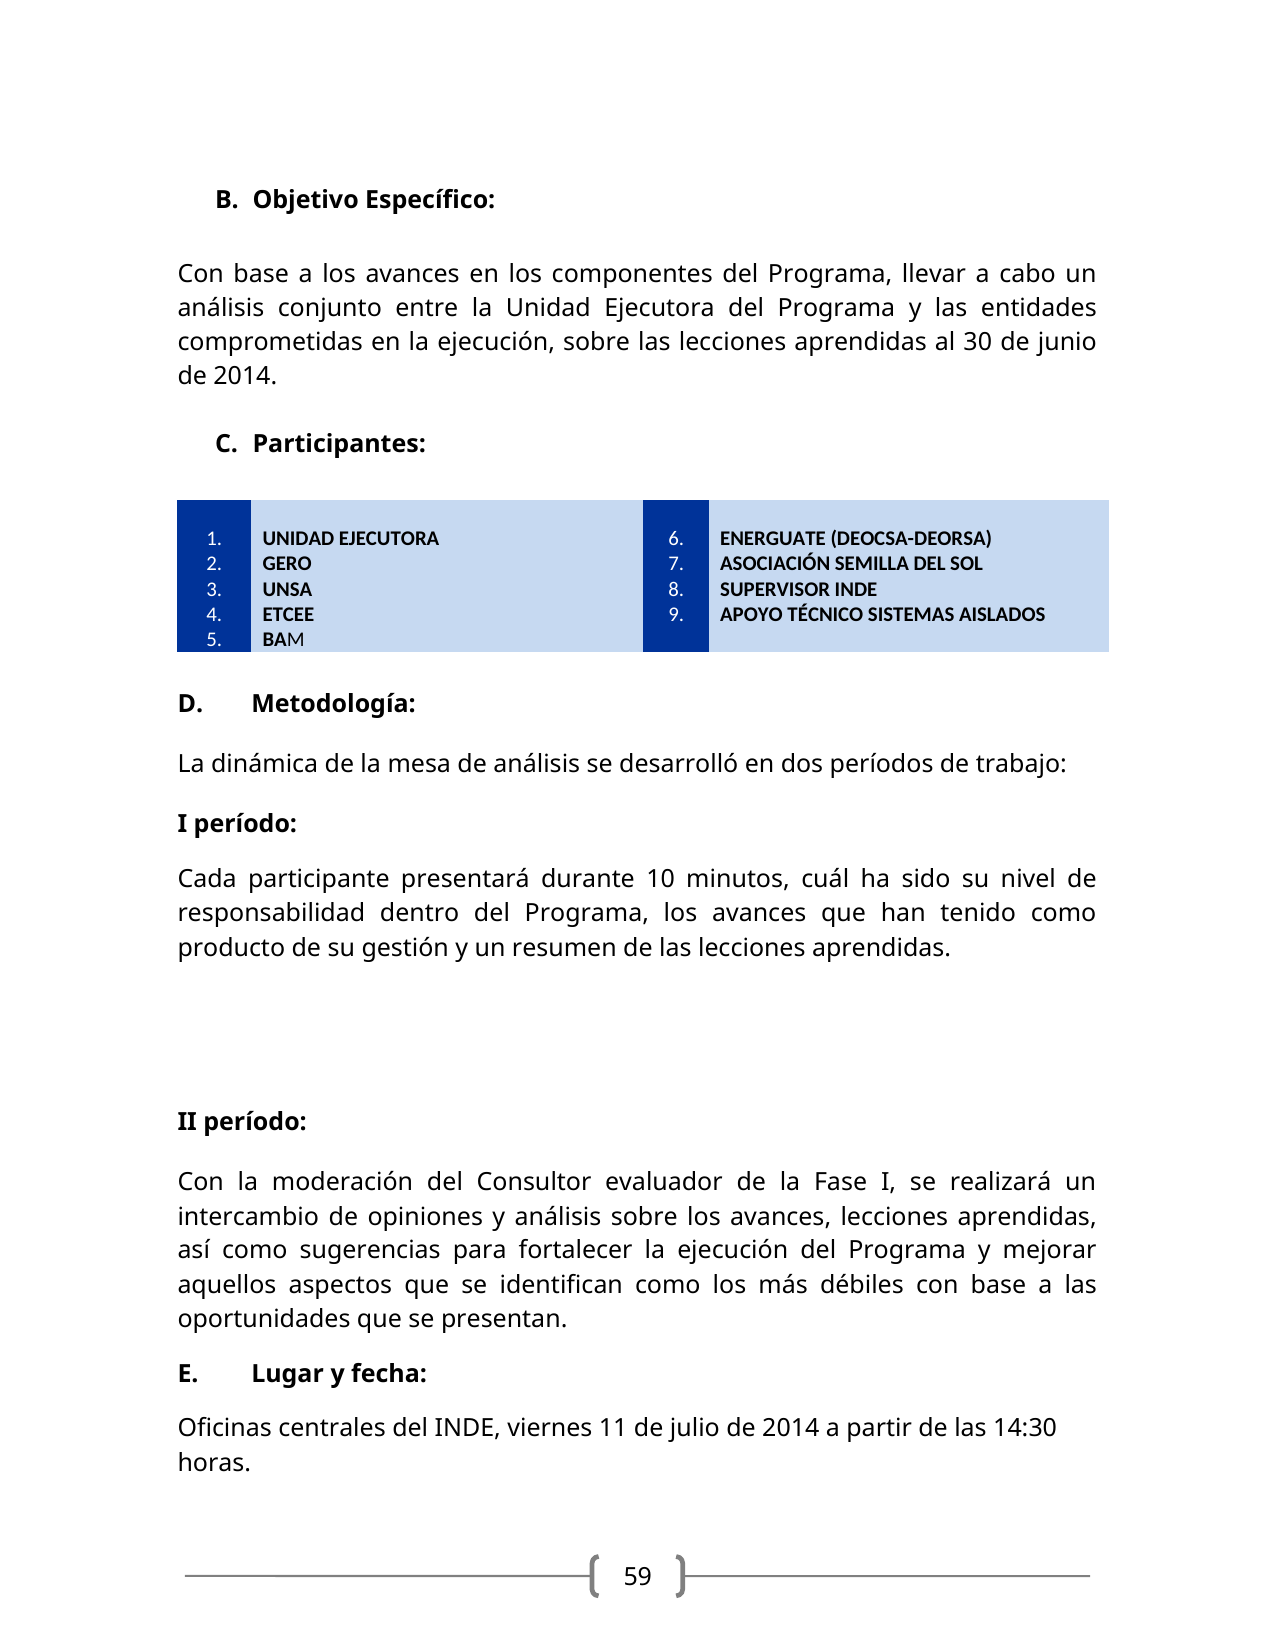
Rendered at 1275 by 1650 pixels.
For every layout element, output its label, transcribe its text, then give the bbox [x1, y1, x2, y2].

text E. Lugar y fecha: [177, 1355, 1098, 1389]
table_header UNIDAD EJECUTORA GERO UNSA ETCEE BAM [251, 500, 643, 652]
table_header ENERGUATE (DEOCSA-DEORSA) ASOCIACIÓN SEMILLA DEL SOL SUPERVISOR INDE APOYO TÉCNICO SISTEMAS AISLADOS [709, 500, 1109, 652]
text Oficinas centrales del INDE, viernes 11 de julio de 2014 a partir de las 14:30 horas. [177, 1410, 1098, 1478]
text Cada participante presentará durante 10 minutos, cuál ha sido su nivel de responsabilidad dentro del Programa, los avances que han tenido como producto de su gestión y un resumen de las lecciones aprendidas. [177, 861, 1098, 963]
list Participantes: [215, 426, 1098, 460]
text D. Metodología: [177, 686, 1098, 720]
text II período: [177, 1104, 1098, 1138]
text La dinámica de la mesa de análisis se desarrolló en dos períodos de trabajo: [177, 746, 1098, 780]
text Con la moderación del Consultor evaluador de la Fase I, se realizará un intercambio de opiniones y análisis sobre los avances, lecciones aprendidas, así como sugerencias para fortalecer la ejecución del Programa y mejorar aquellos aspectos que se identifican como los más débiles con base a las oportunidades que se presentan. [177, 1164, 1098, 1334]
table_header 1. 2. 3. 4. 5. [177, 500, 251, 652]
text I período: [177, 806, 1098, 840]
text Con base a los avances en los componentes del Programa, llevar a cabo un análisis conjunto entre la Unidad Ejecutora del Programa y las entidades comprometidas en la ejecución, sobre las lecciones aprendidas al 30 de junio de 2014. [177, 256, 1098, 392]
list Objetivo Específico: [215, 182, 1098, 216]
table_header 6. 7. 8. 9. [643, 500, 709, 652]
